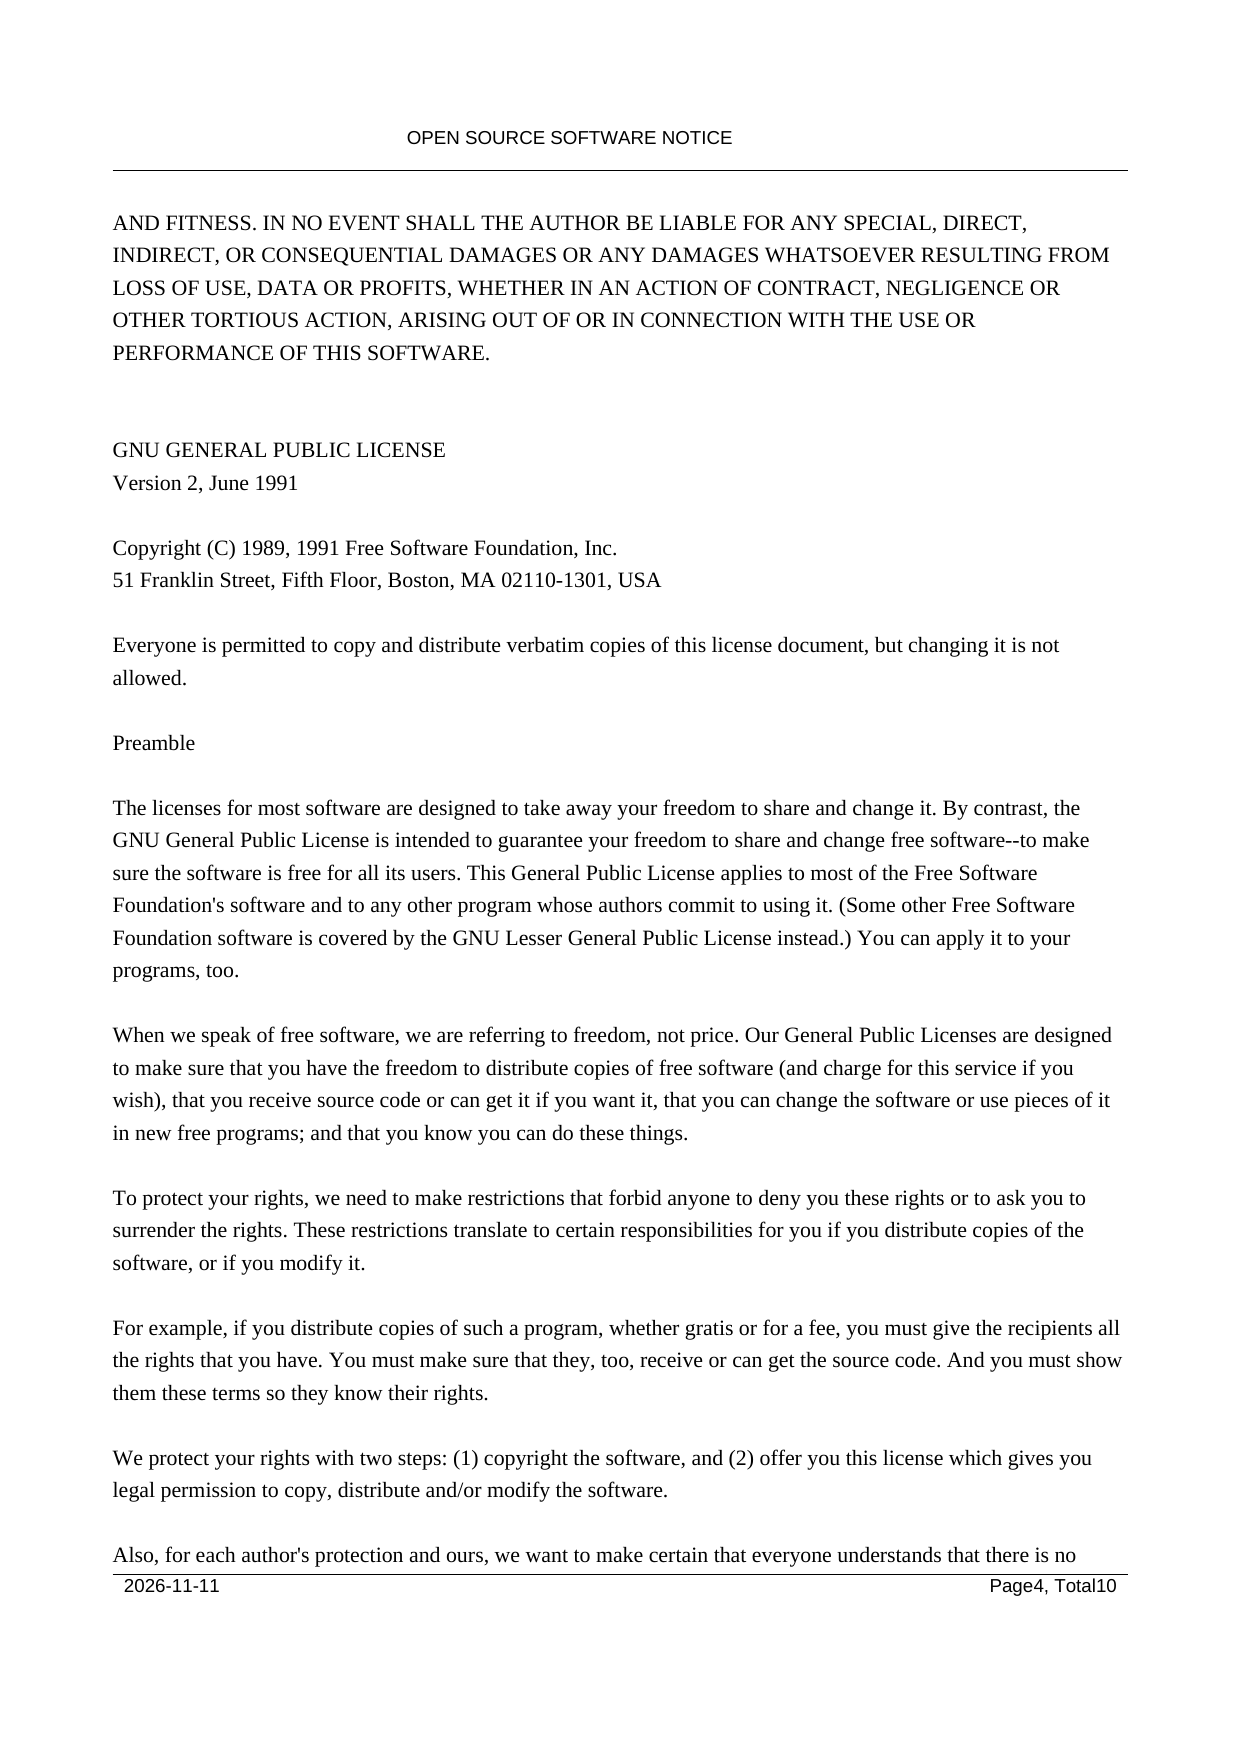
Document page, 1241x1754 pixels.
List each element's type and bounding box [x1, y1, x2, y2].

text [112, 206, 1128, 1571]
